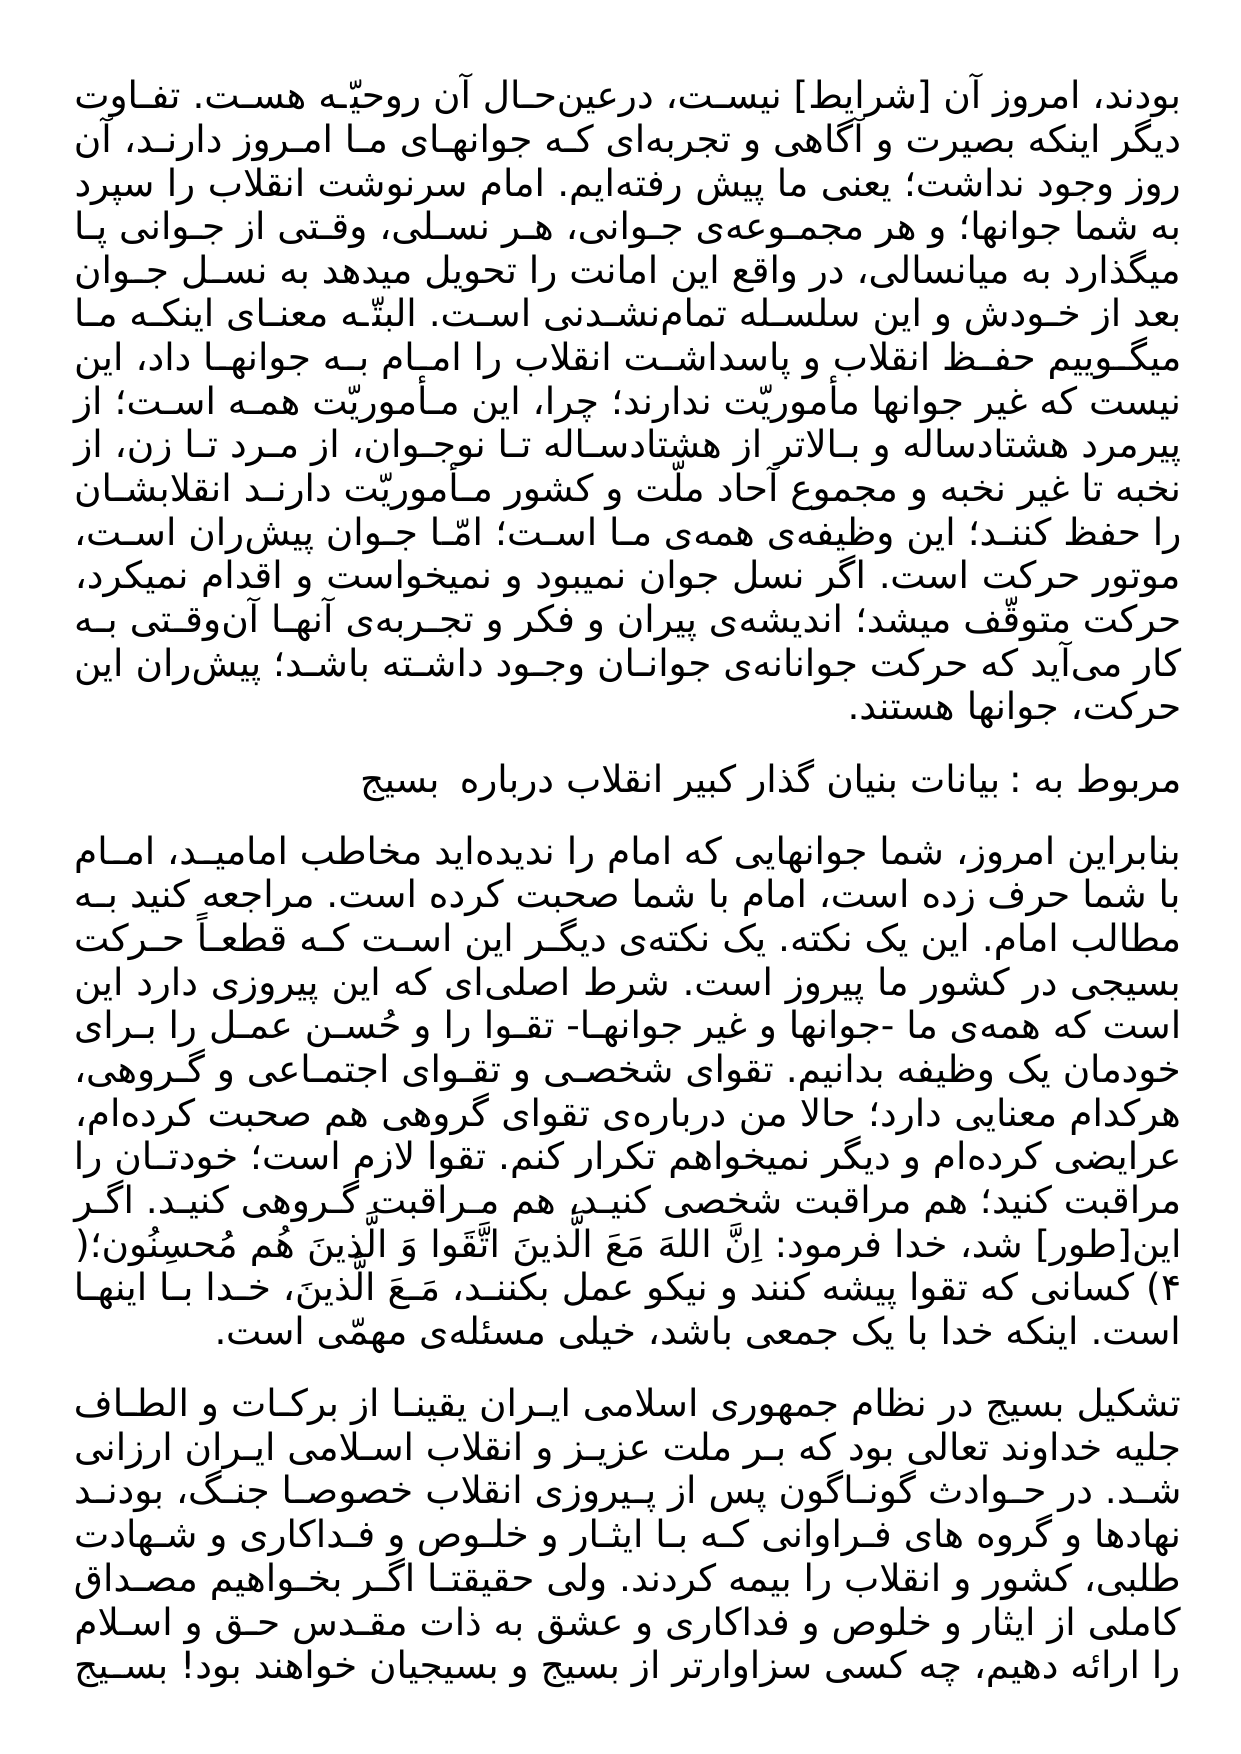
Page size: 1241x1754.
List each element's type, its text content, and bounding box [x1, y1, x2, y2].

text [74, 1382, 1181, 1687]
text بنابراین امروز، شما جوانهایی که امام را ندیده‌اید مخاطب امامید، امام با شما حرف زده است، امام با شما صحبت کرده است. مراجعه کنید به مطالب امام. این یک نکته. یک نکته‌ی دیگر این است که قطعاً حرکت بسیجی در کشور ما پیروز است. شرط اصلی‌ای که این پیروزی دارد این است که همه‌ی ما -جوانها و غیر جوانها- تقوا را و حُسن عمل را برای خودمان یک وظیفه بدانیم. تقوای شخصی و تقوای اجتماعی و گروهی، هرکدام معنایی دارد؛ حالا من درباره‌ی تقوای گروهی هم صحبت کرده‌ام، عرایضی کرده‌ام و دیگر نمیخواهم تکرار کنم. تقوا لازم است؛ خودتان را مراقبت کنید؛ هم مراقبت شخصی کنید، هم مراقبت گروهی کنید. اگر این‌[طور] شد، خدا فرمود: اِنَّ اللهَ مَعَ الَّذینَ اتَّقَوا وَ الَّذینَ هُم مُحسِنُون‌؛(۴) کسانی که تقوا پیشه کنند و نیکو عمل بکنند، مَعَ الَّذینَ، خدا با اینها است. اینکه خدا با یک جمعی باشد، خیلی مسئله‌ی مهمّی است. [74, 829, 1181, 1354]
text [74, 74, 1181, 729]
text مربوط به : بیانات بنیان گذار کبیر انقلاب درباره بسیج [74, 757, 1181, 801]
